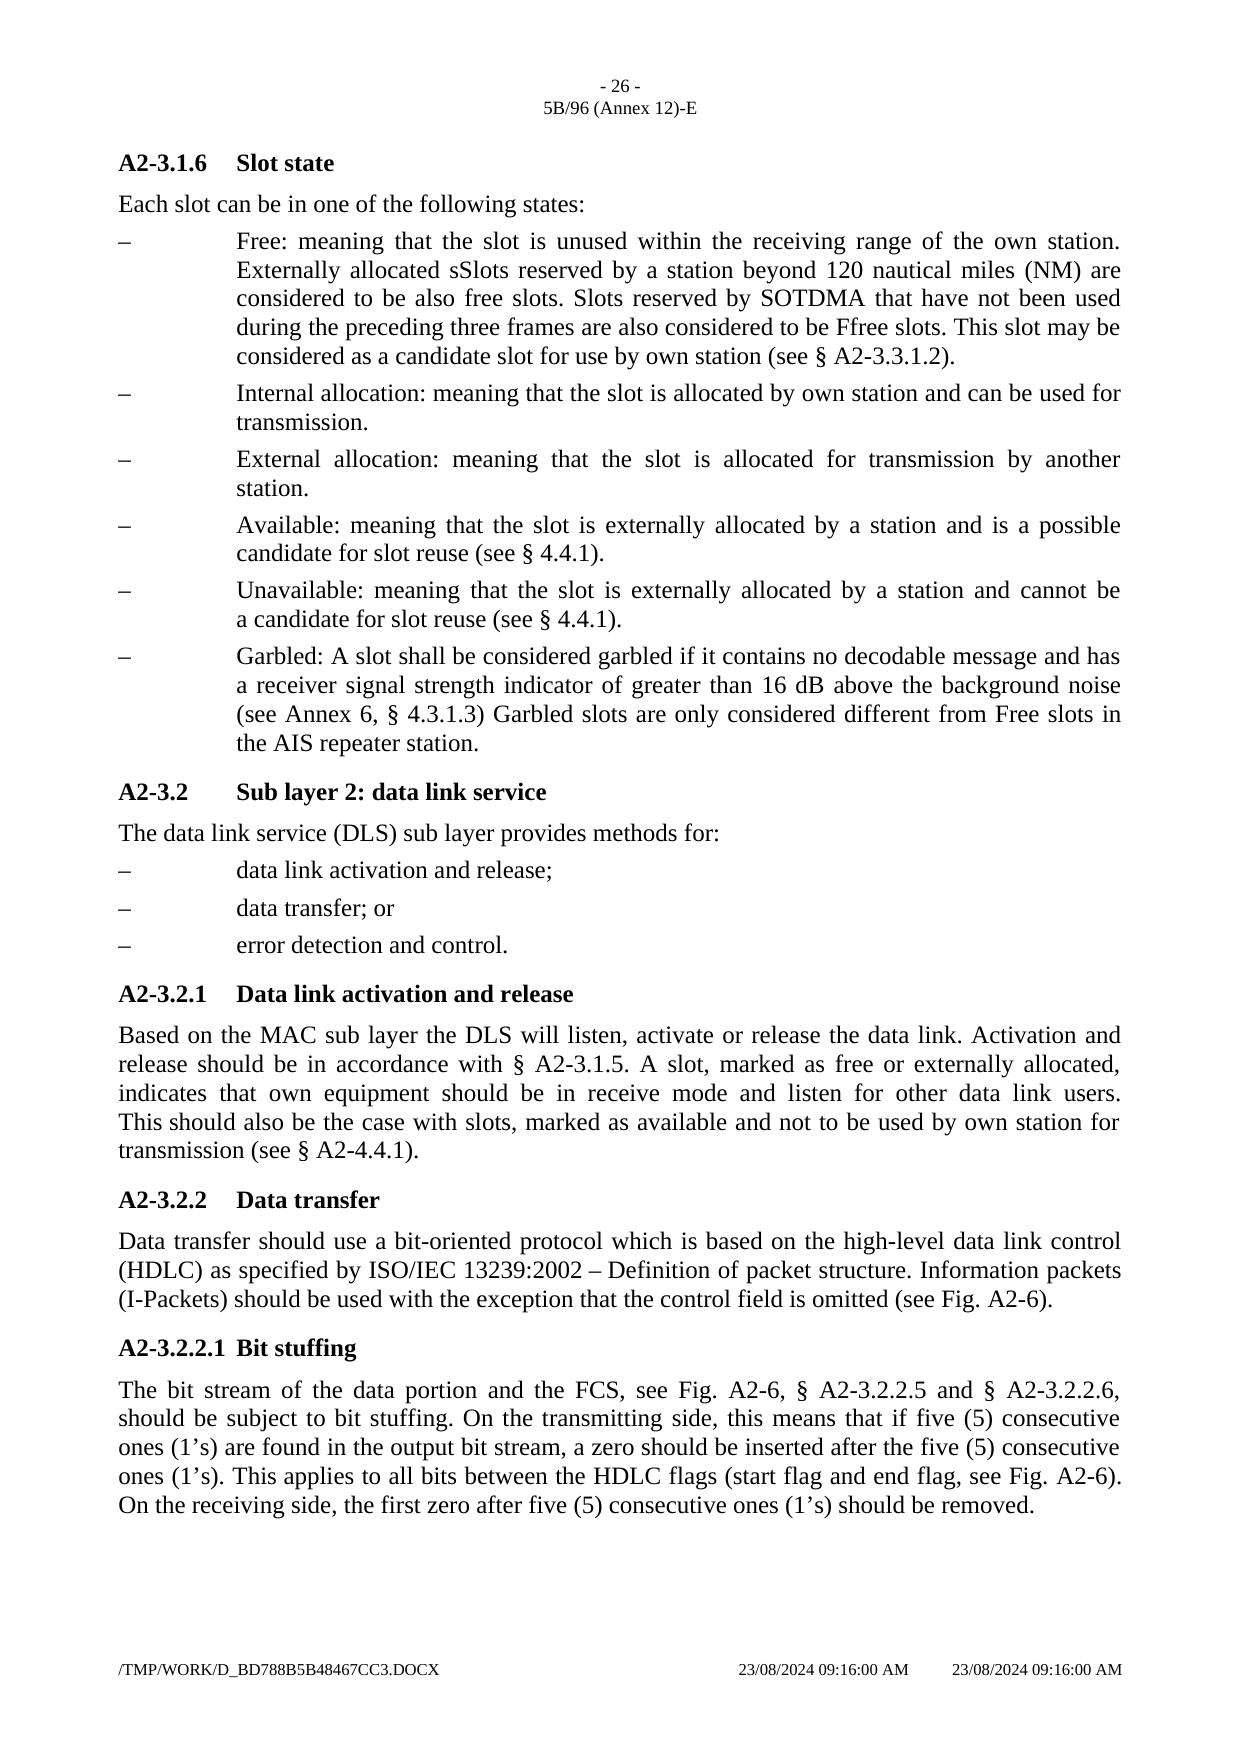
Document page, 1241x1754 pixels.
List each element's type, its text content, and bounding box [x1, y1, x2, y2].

text – External allocation: meaning that the slot is allocated for transmission by another station. [118, 444, 1122, 501]
text Data transfer should use a bit-oriented protocol which is based on the high-level data link control (HDLC) as specified by ISO/IEC 13239:2002 – Definition of packet structure. Information packets (I-Packets) should be used with the exception that the control field is omitted (see Fig. 6). [118, 1226, 1122, 1313]
text – error detection and control. [118, 930, 1122, 958]
text The data link service (DLS) sub layer provides methods for: [118, 818, 1122, 847]
subtitle 3.2.2.1 Bit stuffing [118, 1333, 1122, 1362]
subtitle 3.2.1 Data link activation and release [118, 979, 1122, 1008]
subtitle 3.1.6 Slot state [118, 148, 1122, 176]
text – data link activation and release; [118, 856, 1122, 884]
subtitle 3.2.2 Data transfer [118, 1185, 1122, 1214]
subtitle 3.2 Sub layer 2: data link service [118, 777, 1122, 806]
text – data transfer; or [118, 893, 1122, 921]
text Each slot can be in one of the following states: [118, 189, 1122, 218]
text – Internal allocation: meaning that the slot is allocated by own station and can be used for transmission. [118, 378, 1122, 436]
text Based on the MAC sub layer the DLS will listen, activate or release the data link. Activation and release should be in accordance with § 3.1.5. A slot, marked as free or externally allocated, indicates that own equipment should be in receive mode and listen for other data link users. This should also be the case with slots, marked as available and not to be used by own station for transmission (see § 4.4.1). [118, 1021, 1122, 1164]
text The bit stream of the data portion and the FCS, see Fig. 6, § 3.2.2.5 and § 3.2.2.6, should be subject to bit stuffing. On the transmitting side, this means that if five (5) consecutive ones (1’s) are found in the output bit stream, a zero should be inserted after the five (5) consecutive ones (1’s). This applies to all bits between the HDLC flags (start flag and end flag, see Fig. 6). On the receiving side, the first zero after five (5) consecutive ones (1’s) should be removed. [118, 1375, 1122, 1518]
text – Free: meaning that the slot is unused within the receiving range of the own station. lots that have not been used during the preceding three frames are also ree slots. This slot may be considered as a candidate slot for use by own station (see § 3.3.1.2). [118, 226, 1122, 370]
